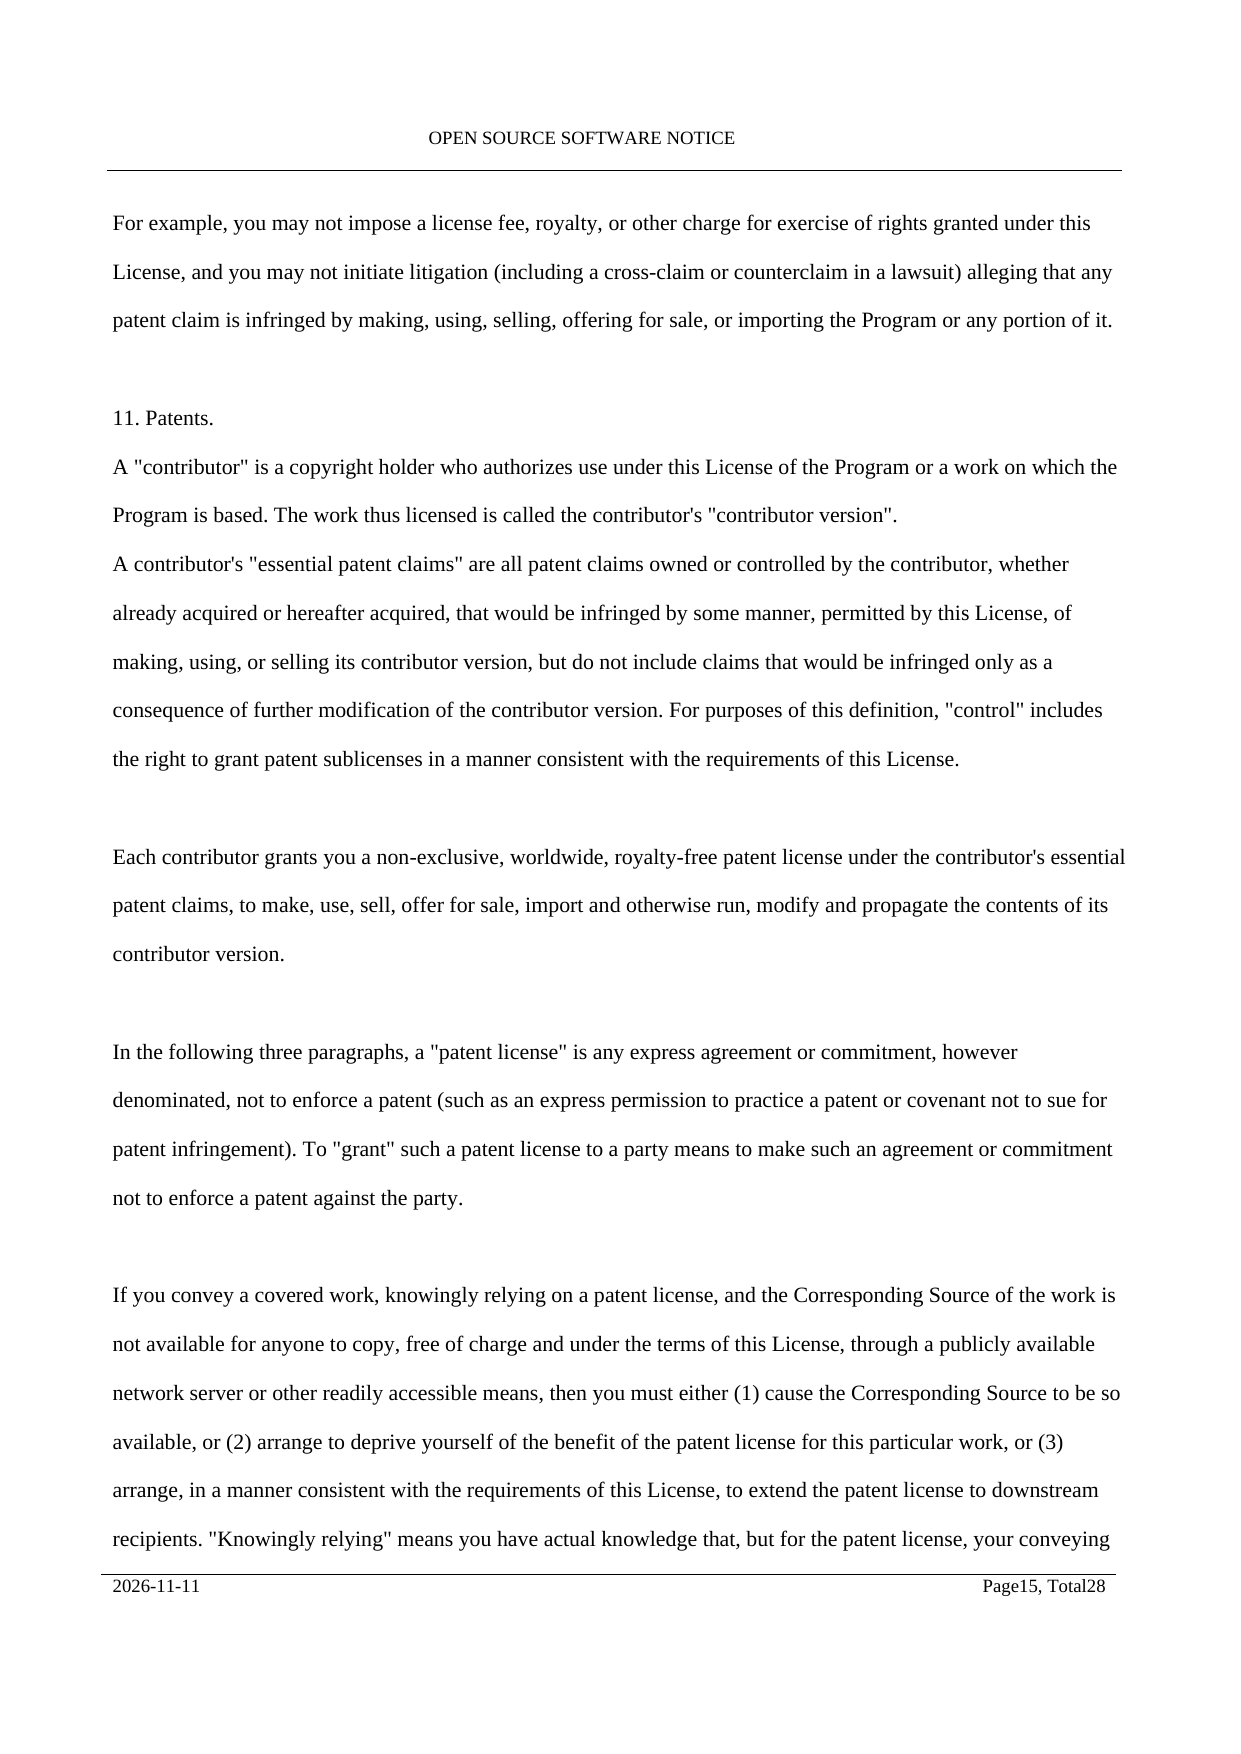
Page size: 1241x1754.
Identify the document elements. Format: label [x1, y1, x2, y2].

text [112, 206, 1128, 1555]
